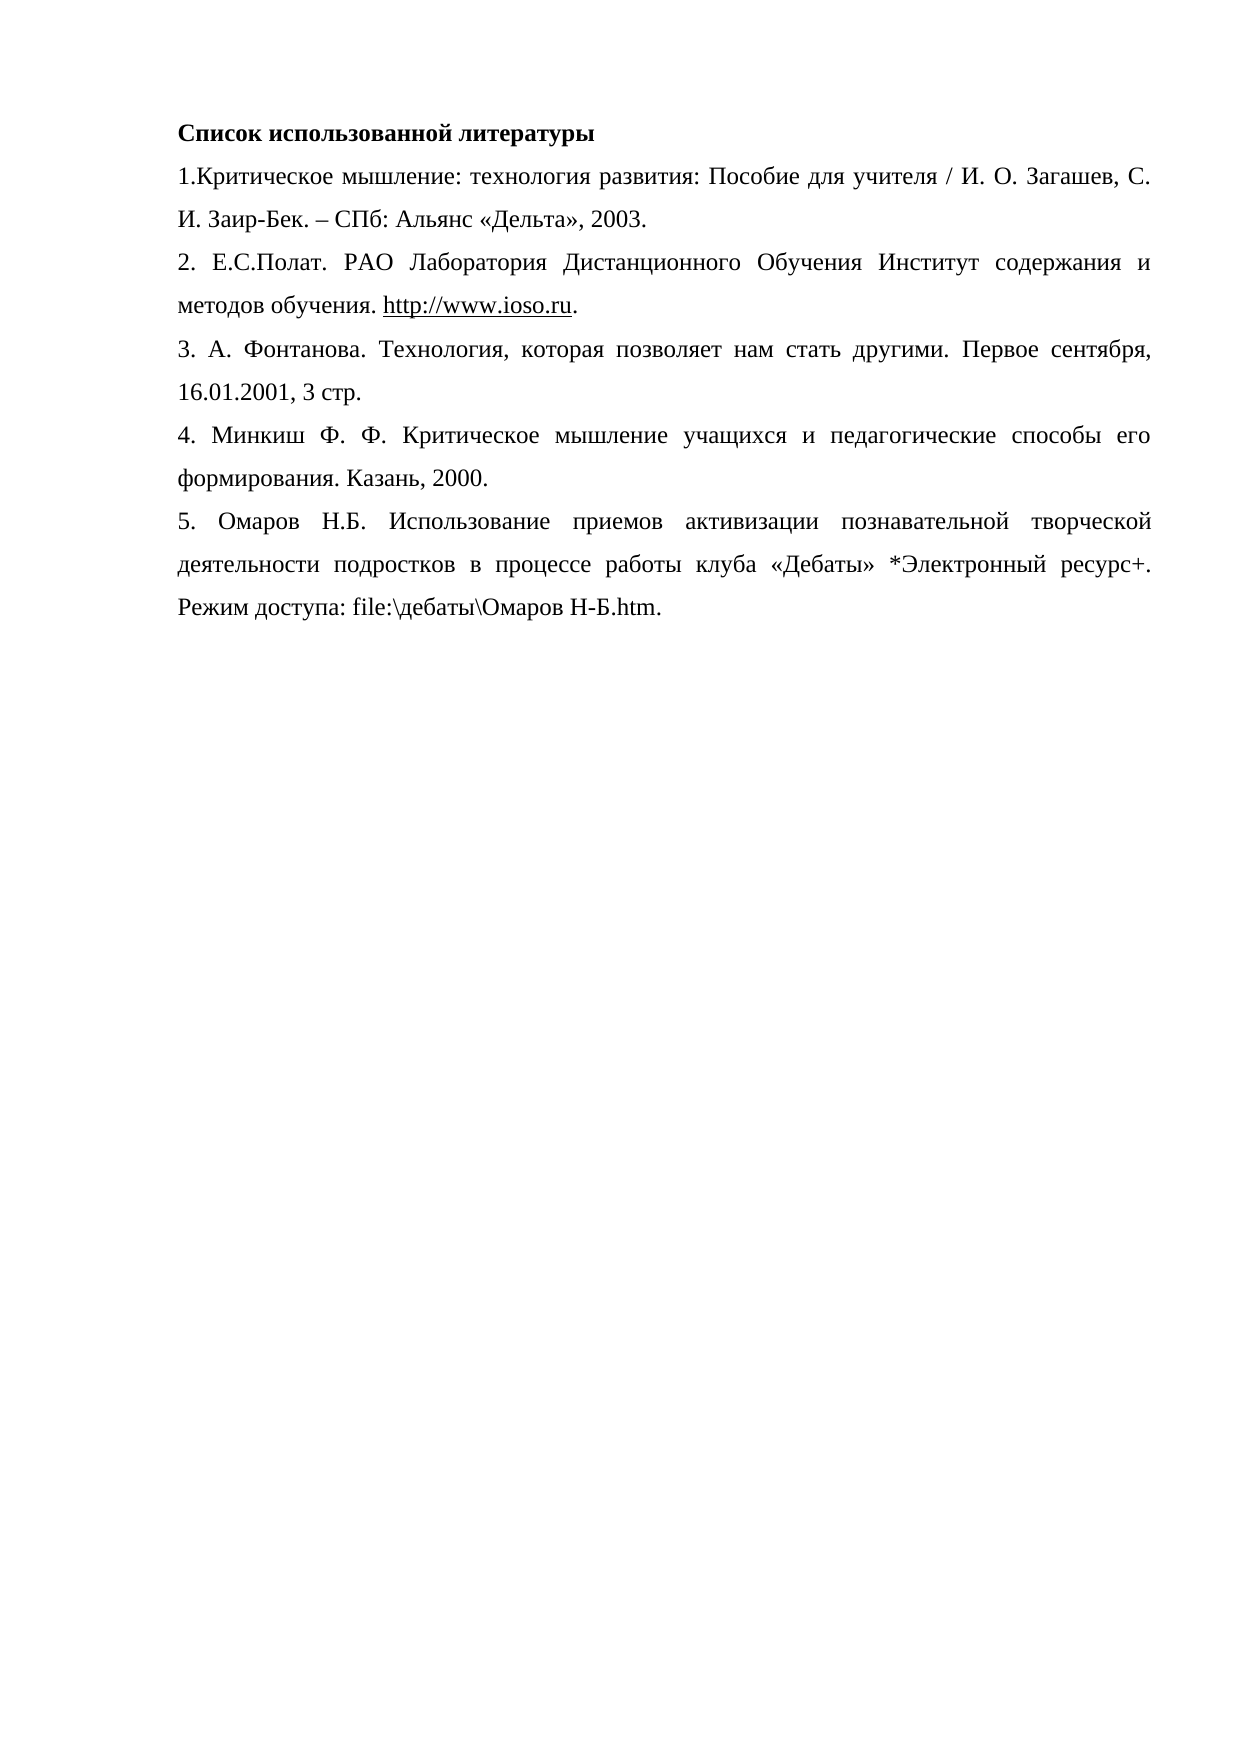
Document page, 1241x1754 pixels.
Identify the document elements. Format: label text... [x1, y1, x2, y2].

text 2. Е.С.Полат. РАО Лаборатория Дистанционного Обучения Институт содержания и методов обучения. http://www.ioso.ru. [177, 247, 1152, 319]
text 5. Омаров Н.Б. Использование приемов активизации познавательной творческой деятельности подростков в процессе работы клуба «Дебаты» *Электронный ресурс+. Режим доступа: file:\дебаты\Омаров Н-Б.htm. [177, 506, 1152, 621]
text 1.Критическое мышление: технология развития: Пособие для учителя / И. О. Загашев, С. И. Заир-Бек. – СПб: Альянс «Дельта», 2003. [177, 190, 1152, 233]
text 3. А. Фонтанова. Технология, которая позволяет нам стать другими. Первое сентября, 16.01.2001, 3 стр. [177, 334, 1152, 406]
text Список использованной литературы [177, 118, 1152, 147]
text 4. Минкиш Ф. Ф. Критическое мышление учащихся и педагогические способы его формирования. Казань, 2000. [177, 420, 1152, 492]
